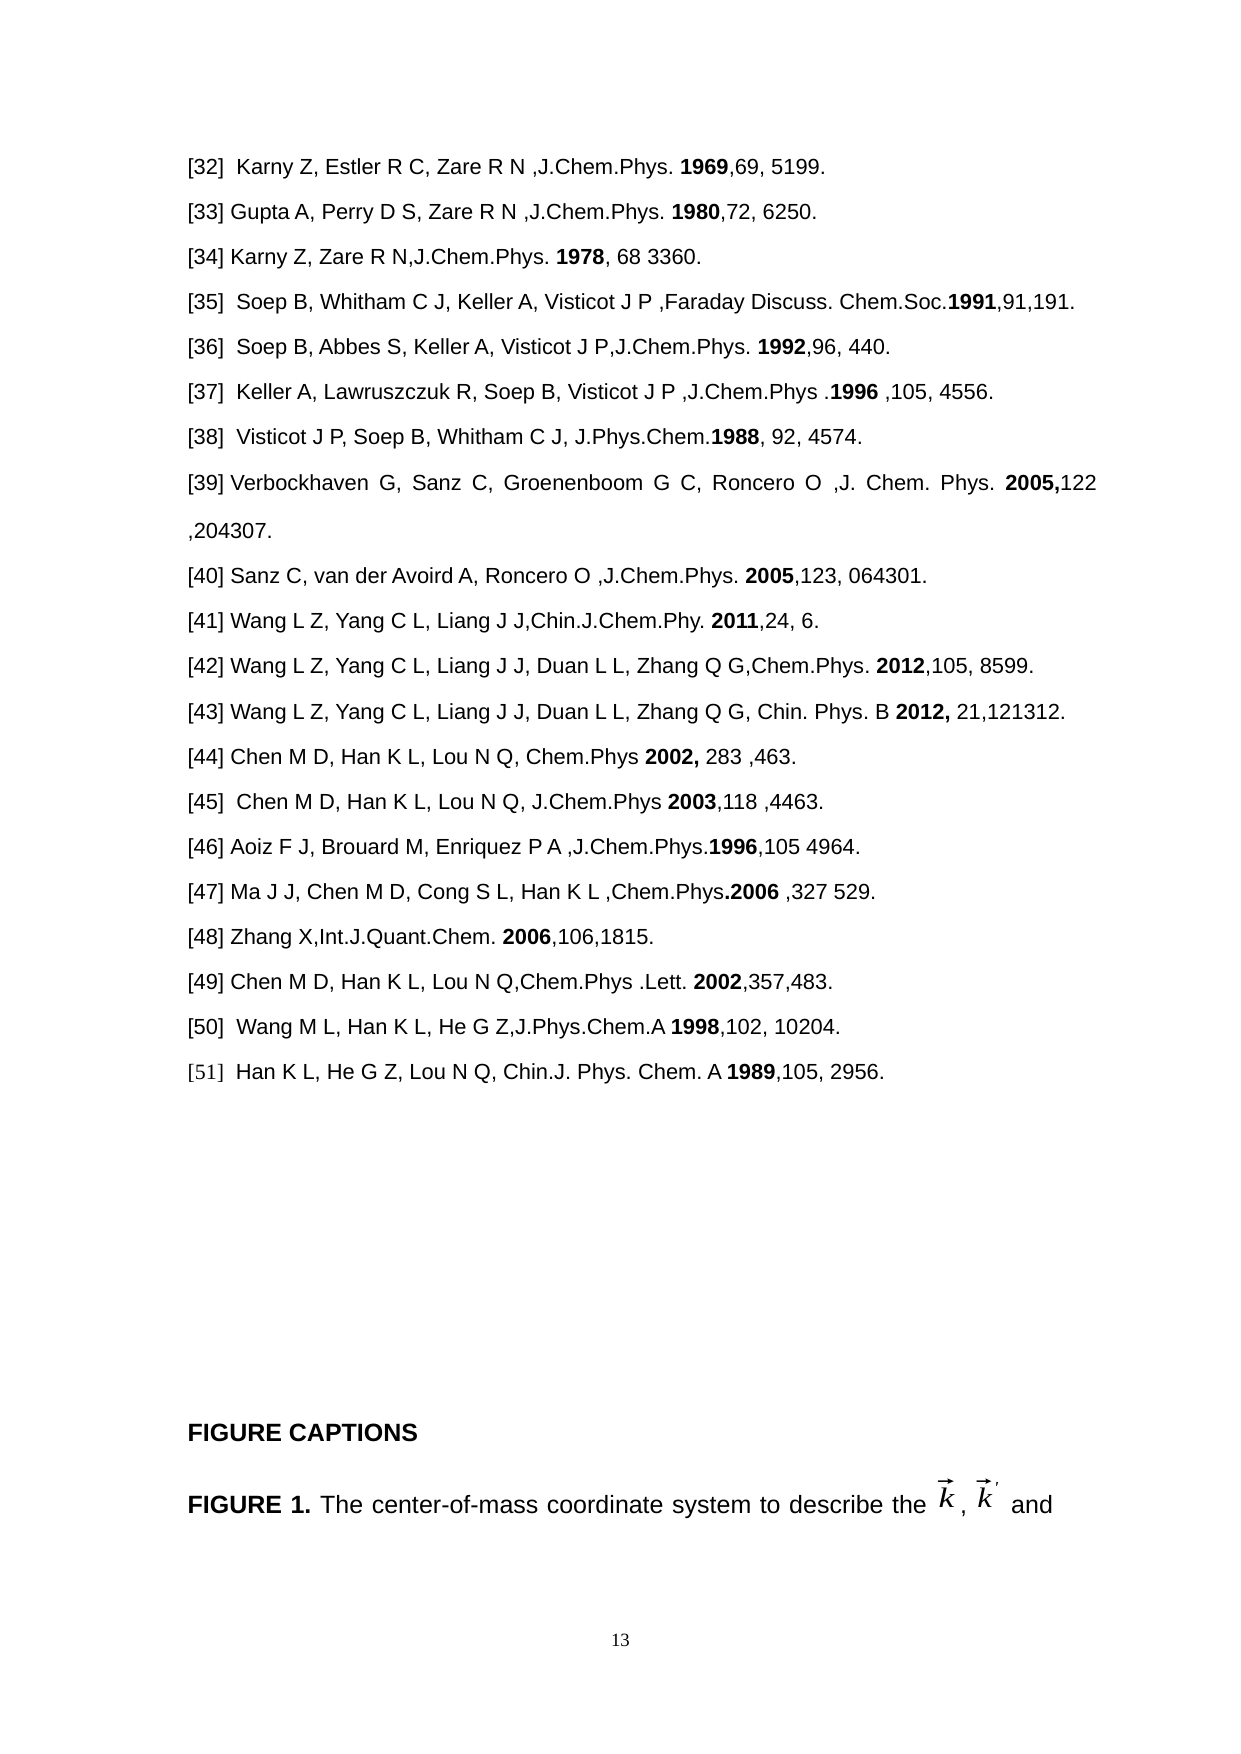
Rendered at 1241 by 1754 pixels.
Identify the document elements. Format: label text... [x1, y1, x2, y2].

list Verbockhaven G, Sanz C, Groenenboom G C, Roncero O ,J. Chem. Phys. 2005,122 ,204307. [187, 466, 1096, 547]
list Gupta A, Perry D S, Zare R N ,J.Chem.Phys. 1980,72, 6250. [187, 195, 1096, 228]
list Wang L Z, Yang C L, Liang J J,Chin.J.Chem.Phy. 2011,24, 6. [187, 605, 1096, 637]
list Chen M D, Han K L, Lou N Q, J.Chem.Phys 2003,118 ,4463. [187, 785, 1096, 818]
list Wang L Z, Yang C L, Liang J J, Duan L L, Zhang Q G,Chem.Phys. 2012,105, 8599. [187, 650, 1096, 682]
list Wang L Z, Yang C L, Liang J J, Duan L L, Zhang Q G, Chin. Phys. B 2012, 21,121312. [187, 695, 1096, 727]
list Soep B, Abbes S, Keller A, Visticot J P,J.Chem.Phys. 1992,96, 440. [187, 330, 1096, 363]
list Keller A, Lawruszczuk R, Soep B, Visticot J P ,J.Chem.Phys .1996 ,105, 4556. [187, 376, 1096, 408]
list Han K L, He G Z, Lou N Q, Chin.J. Phys. Chem. A 1989,105, 2956. [187, 1056, 1200, 1088]
text FIGURE CAPTIONS [187, 1417, 1053, 1449]
list Chen M D, Han K L, Lou N Q, Chem.Phys 2002, 283 ,463. [187, 740, 1096, 772]
list Aoiz F J, Brouard M, Enriquez P A ,J.Chem.Phys.1996,105 4964. [187, 830, 1096, 863]
list Wang M L, Han K L, He G Z,J.Phys.Chem.A 1998,102, 10204. [187, 1011, 1096, 1043]
list Soep B, Whitham C J, Keller A, Visticot J P ,Faraday Discuss. Chem.Soc.1991,91,191. [187, 285, 1096, 318]
list Sanz C, van der Avoird A, Roncero O ,J.Chem.Phys. 2005,123, 064301. [187, 559, 1096, 592]
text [187, 1478, 1053, 1543]
list Zhang X,Int.J.Quant.Chem. 2006,106,1815. [187, 920, 1096, 953]
list Ma J J, Chen M D, Cong S L, Han K L ,Chem.Phys.2006 ,327 529. [187, 875, 1096, 908]
list Karny Z, Zare R N,J.Chem.Phys. 1978, 68 3360. [187, 240, 1096, 273]
list Visticot J P, Soep B, Whitham C J, J.Phys.Chem.1988, 92, 4574. [187, 421, 1096, 453]
list Chen M D, Han K L, Lou N Q,Chem.Phys .Lett. 2002,357,483. [187, 966, 1096, 998]
list Karny Z, Estler R C, Zare R N ,J.Chem.Phys. 1969,69, 5199. [187, 150, 1096, 182]
